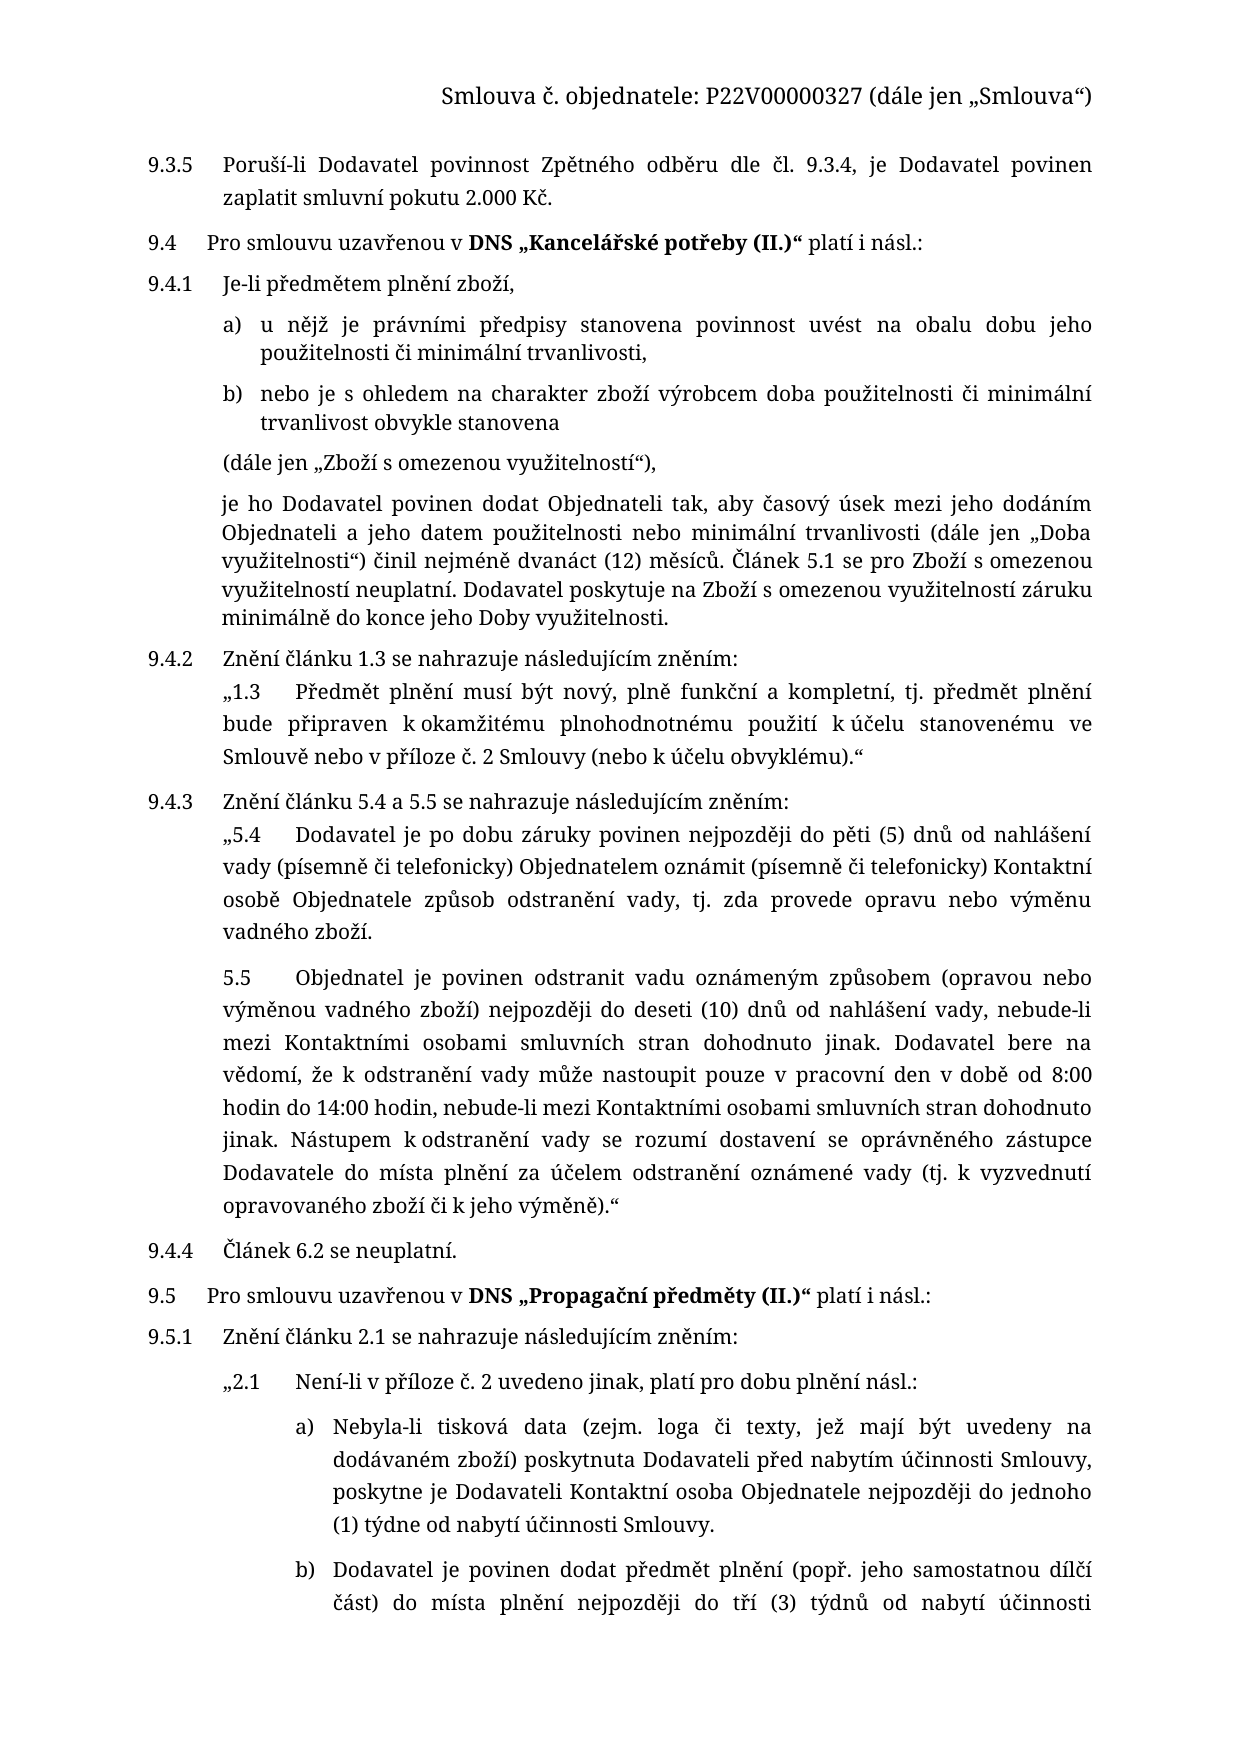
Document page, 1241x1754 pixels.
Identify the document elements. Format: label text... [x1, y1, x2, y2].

text (dále jen „Zboží s omezenou využitelností“), [223, 448, 1093, 477]
list Článek 6.2 se neuplatní. [148, 1236, 1093, 1264]
list Pro smlouvu uzavřenou v DNS „Propagační předměty (II.)“ platí i násl.: [148, 1281, 1093, 1309]
list Znění článku 2.1 se nahrazuje následujícím zněním: [148, 1322, 1093, 1350]
list „1.3 Předmět plnění musí být nový, plně funkční a kompletní, tj. předmět plnění bude připraven k okamžitému plnohodnotnému použití k účelu stanovenému ve Smlouvě nebo v příloze č. 2 Smlouvy (nebo k účelu obvyklému).“ [223, 677, 1093, 770]
list Nebyla-li tisková data (zejm. loga či texty, jež mají být uvedeny na dodávaném zboží) poskytnuta Dodavateli před nabytím účinnosti Smlouvy, poskytne je Dodavateli Kontaktní osoba Objednatele nejpozději do jednoho (1) týdne od nabytí účinnosti Smlouvy. [295, 1412, 1093, 1538]
list Znění článku 1.3 se nahrazuje následujícím zněním: [148, 644, 1093, 673]
list Znění článku 5.4 a 5.5 se nahrazuje následujícím zněním: [148, 787, 1093, 816]
list „2.1 Není-li v příloze č. 2 uvedeno jinak, platí pro dobu plnění násl.: [223, 1367, 1093, 1396]
list u nějž je právními předpisy stanovena povinnost uvést na obalu dobu jeho použitelnosti či minimální trvanlivosti, [223, 310, 1093, 367]
list „5.4 Dodavatel je po dobu záruky povinen nejpozději do pěti (5) dnů od nahlášení vady (písemně či telefonicky) Objednatelem oznámit (písemně či telefonicky) Kontaktní osobě Objednatele způsob odstranění vady, tj. zda provede opravu nebo výměnu vadného zboží. [223, 820, 1093, 946]
list Poruší-li Dodavatel povinnost Zpětného odběru dle čl. 9.3.4, je Dodavatel povinen zaplatit smluvní pokutu 2.000 Kč. [148, 150, 1093, 211]
list 5.5 Objednatel je povinen odstranit vadu oznámeným způsobem (opravou nebo výměnou vadného zboží) nejpozději do deseti (10) dnů od nahlášení vady, nebude-li mezi Kontaktními osobami smluvních stran dohodnuto jinak. Dodavatel bere na vědomí, že k odstranění vady může nastoupit pouze v pracovní den v době od 8:00 hodin do 14:00 hodin, nebude-li mezi Kontaktními osobami smluvních stran dohodnuto jinak. Nástupem k odstranění vady se rozumí dostavení se oprávněného zástupce Dodavatele do místa plnění za účelem odstranění oznámené vady (tj. k vyzvednutí opravovaného zboží či k jeho výměně).“ [223, 963, 1093, 1219]
list nebo je s ohledem na charakter zboží výrobcem doba použitelnosti či minimální trvanlivost obvykle stanovena [223, 379, 1093, 436]
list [295, 1555, 1093, 1616]
text je ho Dodavatel povinen dodat Objednateli tak, aby časový úsek mezi jeho dodáním Objednateli a jeho datem použitelnosti nebo minimální trvanlivosti (dále jen „Doba využitelnosti“) činil nejméně dvanáct (12) měsíců. Článek 5.1 se pro Zboží s omezenou využitelností neuplatní. Dodavatel poskytuje na Zboží s omezenou využitelností záruku minimálně do konce jeho Doby využitelnosti. [221, 489, 1093, 632]
list Pro smlouvu uzavřenou v DNS „Kancelářské potřeby (II.)“ platí i násl.: [148, 228, 1093, 256]
list Je-li předmětem plnění zboží, [148, 269, 1093, 297]
